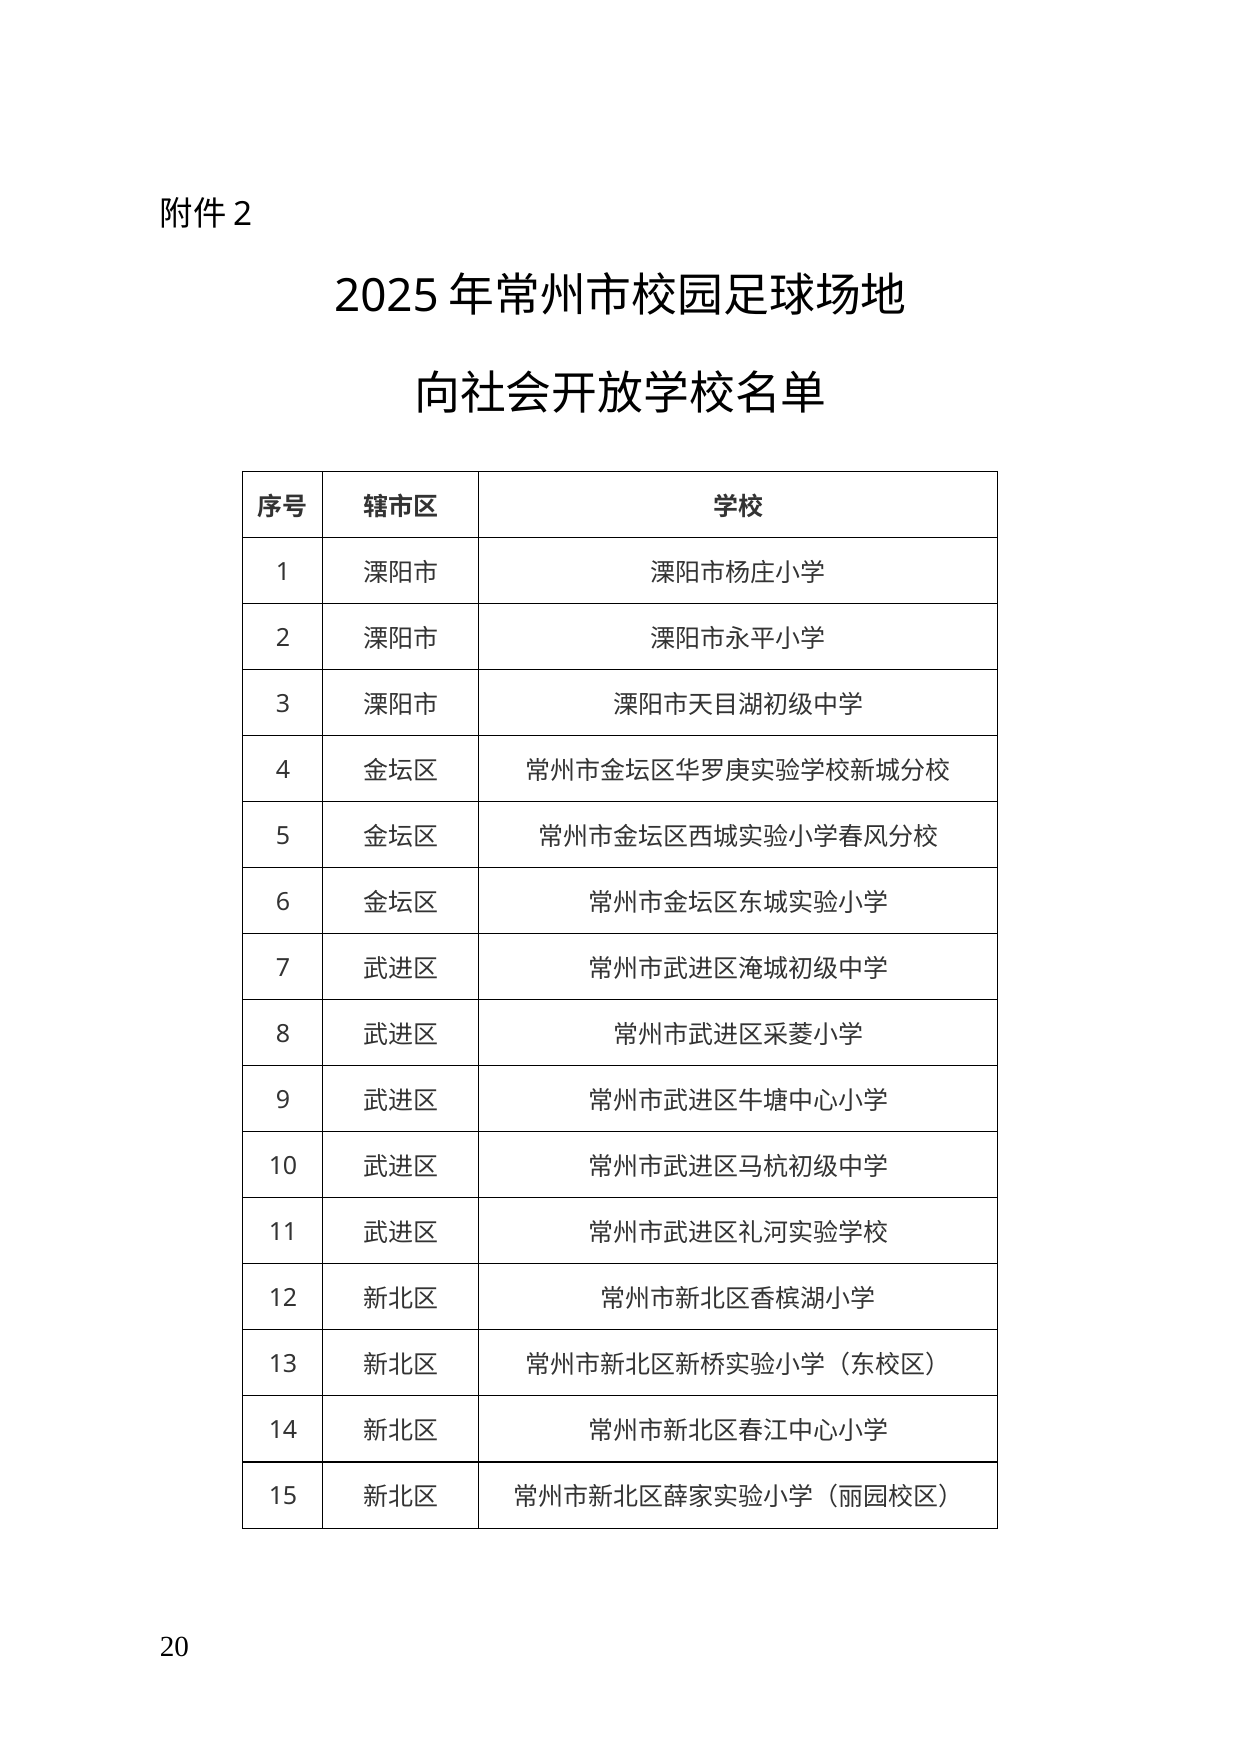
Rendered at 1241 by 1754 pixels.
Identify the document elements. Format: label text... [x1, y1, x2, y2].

table_cell 常州市新北区新桥实验小学（东校区） [479, 1330, 997, 1395]
table_cell 溧阳市 [323, 670, 478, 735]
table_cell 2 [243, 604, 322, 669]
table_cell 金坛区 [323, 868, 478, 933]
table_header 序号 [243, 472, 322, 537]
table_cell 新北区 [323, 1264, 478, 1329]
table_cell 常州市武进区礼河实验学校 [479, 1198, 997, 1263]
table_cell 常州市新北区春江中心小学 [479, 1396, 997, 1461]
table_cell 溧阳市 [323, 538, 478, 603]
table_cell 14 [243, 1396, 322, 1461]
table_cell 常州市武进区淹城初级中学 [479, 934, 997, 999]
table_cell 常州市金坛区西城实验小学春风分校 [479, 802, 997, 867]
table_header 辖市区 [323, 472, 478, 537]
table_cell 1 [243, 538, 322, 603]
table_cell 常州市武进区牛塘中心小学 [479, 1066, 997, 1131]
table_cell 常州市武进区采菱小学 [479, 1000, 997, 1065]
table_cell 常州市新北区薛家实验小学（丽园校区） [479, 1463, 997, 1527]
table_cell 金坛区 [323, 736, 478, 801]
table_cell 4 [243, 736, 322, 801]
table_cell 武进区 [323, 934, 478, 999]
text 附件2 [159, 178, 1081, 243]
table_cell 6 [243, 868, 322, 933]
table_cell 9 [243, 1066, 322, 1131]
table_cell 常州市武进区马杭初级中学 [479, 1132, 997, 1197]
table_cell 溧阳市 [323, 604, 478, 669]
table_cell 新北区 [323, 1463, 478, 1527]
table_cell 溧阳市永平小学 [479, 604, 997, 669]
table_cell 13 [243, 1330, 322, 1395]
table_cell 新北区 [323, 1330, 478, 1395]
table_cell 15 [243, 1463, 322, 1527]
table_cell 武进区 [323, 1198, 478, 1263]
table_cell 12 [243, 1264, 322, 1329]
table_cell 5 [243, 802, 322, 867]
table_cell 7 [243, 934, 322, 999]
table_cell 溧阳市天目湖初级中学 [479, 670, 997, 735]
text 向社会开放学校名单 [159, 341, 1081, 438]
table_cell 11 [243, 1198, 322, 1263]
table_cell 8 [243, 1000, 322, 1065]
table_cell 溧阳市杨庄小学 [479, 538, 997, 603]
table_cell 武进区 [323, 1132, 478, 1197]
table_cell 常州市新北区香槟湖小学 [479, 1264, 997, 1329]
table_cell 新北区 [323, 1396, 478, 1461]
table_cell 10 [243, 1132, 322, 1197]
table_cell 金坛区 [323, 802, 478, 867]
table_cell 武进区 [323, 1066, 478, 1131]
table_cell 武进区 [323, 1000, 478, 1065]
text 2025年常州市校园足球场地 [159, 243, 1081, 341]
table_cell 3 [243, 670, 322, 735]
table_cell 常州市金坛区华罗庚实验学校新城分校 [479, 736, 997, 801]
table_header 学校 [479, 472, 997, 537]
table_cell 常州市金坛区东城实验小学 [479, 868, 997, 933]
